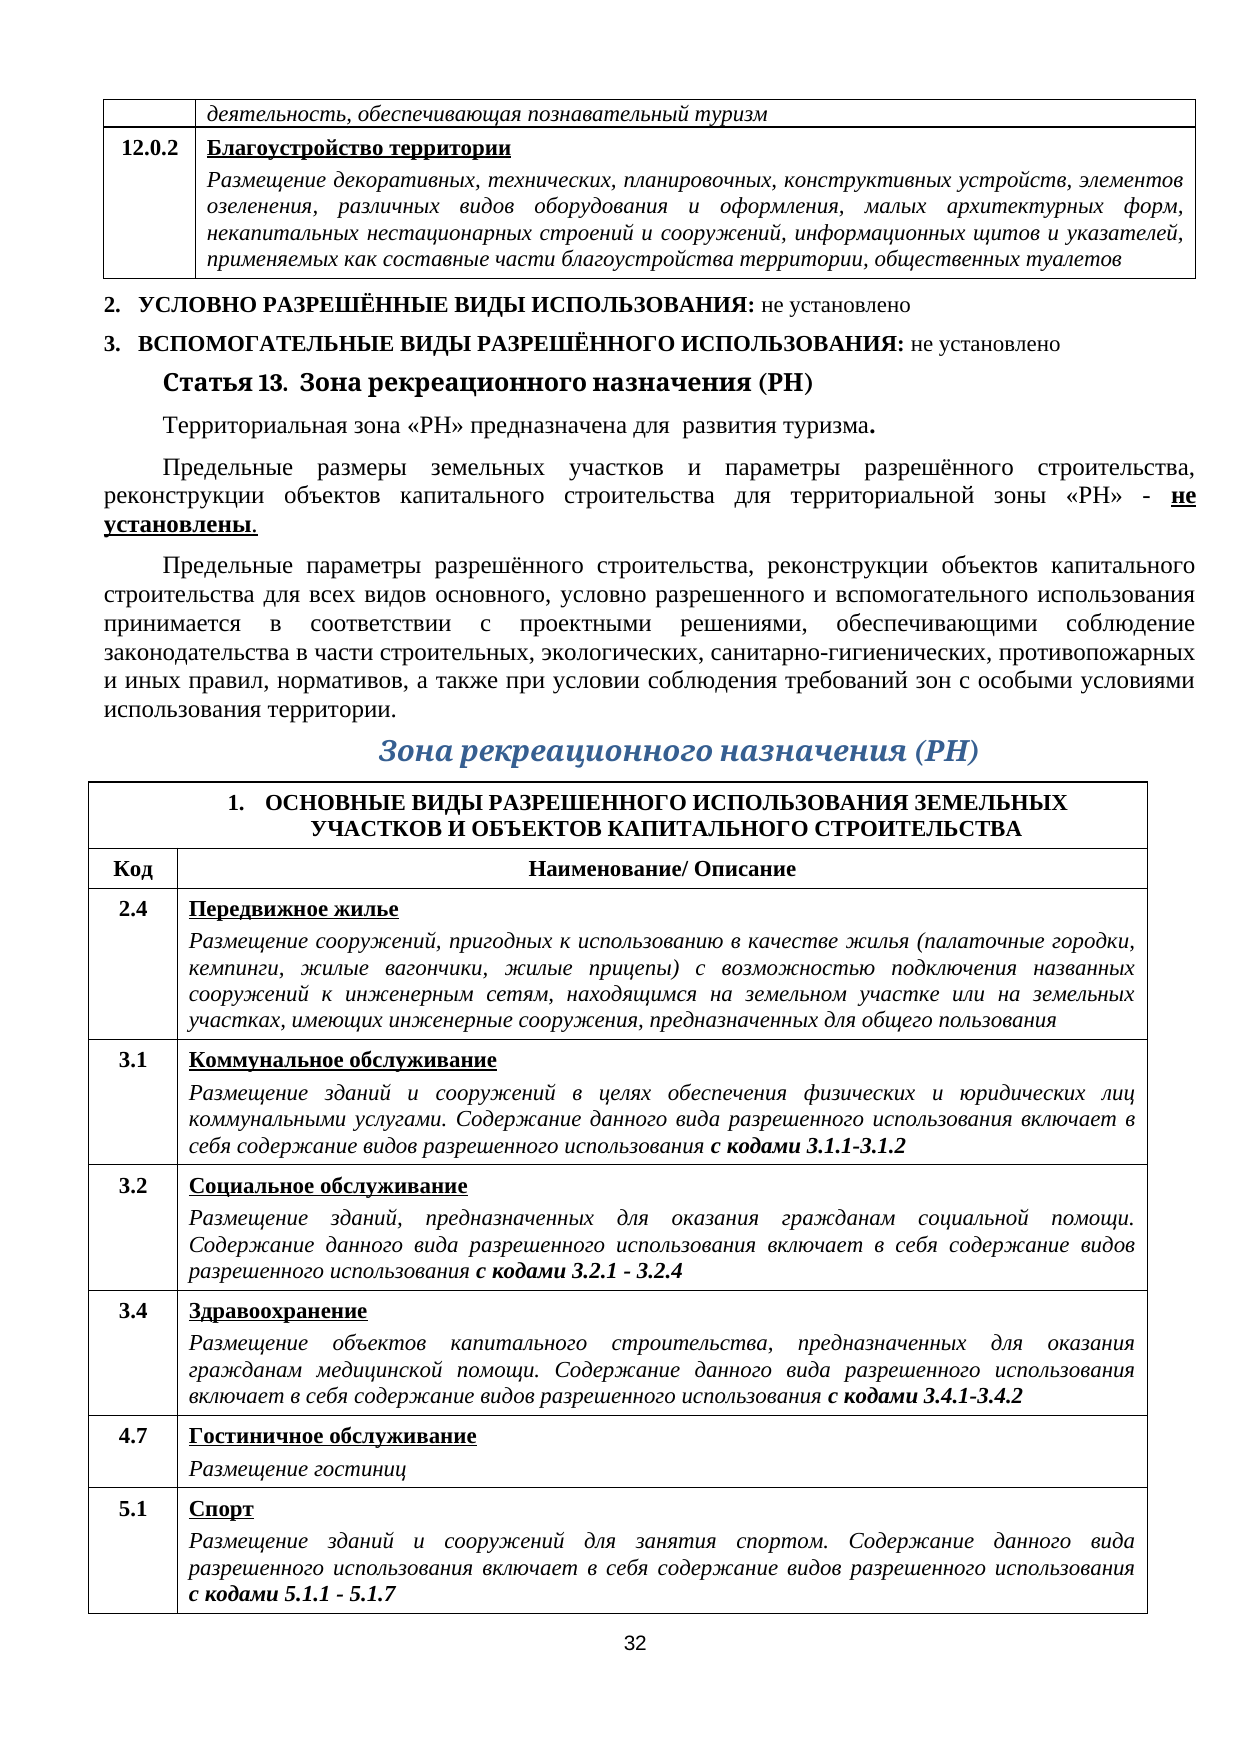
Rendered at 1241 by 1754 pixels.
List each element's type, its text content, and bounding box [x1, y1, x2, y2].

table_cell Код [89, 849, 177, 888]
table_cell Передвижное жилье Размещение сооружений, пригодных к использованию в качестве жилья (палаточные городки, кемпинги, жилые вагончики, жилые прицепы) с возможностью подключения названных сооружений к инженерным сетям, находящимся на земельном участке или на земельных участках, имеющих инженерные сооружения, предназначенных для общего пользования [178, 889, 1147, 1039]
table_cell 3.2 [89, 1165, 177, 1289]
table_cell Гостиничное обслуживание Размещение гостиниц [178, 1416, 1147, 1487]
table_cell 2.4 [89, 889, 177, 1039]
table_cell 3.1 [89, 1040, 177, 1164]
table_cell Здравоохранение Размещение объектов капитального строительства, предназначенных для оказания гражданам медицинской помощи. Содержание данного вида разрешенного использования включает в себя содержание видов разрешенного использования с кодами 3.4.1-3.4.2 [178, 1291, 1147, 1415]
table_cell Социальное обслуживание Размещение зданий, предназначенных для оказания гражданам социальной помощи. Содержание данного вида разрешенного использования включает в себя содержание видов разрешенного использования с кодами 3.2.1 - 3.2.4 [178, 1165, 1147, 1289]
table_cell ОСНОВНЫЕ ВИДЫ РАЗРЕШЕННОГО ИСПОЛЬЗОВАНИЯ ЗЕМЕЛЬНЫХ УЧАСТКОВ И ОБЪЕКТОВ КАПИТАЛЬНОГО СТРОИТЕЛЬСТВА [89, 783, 1147, 848]
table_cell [92, 99, 1207, 781]
table_cell Коммунальное обслуживание Размещение зданий и сооружений в целях обеспечения физических и юридических лиц коммунальными услугами. Содержание данного вида разрешенного использования включает в себя содержание видов разрешенного использования с кодами 3.1.1-3.1.2 [178, 1040, 1147, 1164]
table_cell 4.7 [89, 1416, 177, 1487]
table_cell 3.4 [89, 1291, 177, 1415]
table_cell 5.1 [89, 1488, 177, 1612]
table_cell Спорт Размещение зданий и сооружений для занятия спортом. Содержание данного вида разрешенного использования включает в себя содержание видов разрешенного использования с кодами 5.1.1 - 5.1.7 [178, 1488, 1147, 1612]
table_cell Наименование/ Описание [178, 849, 1147, 888]
